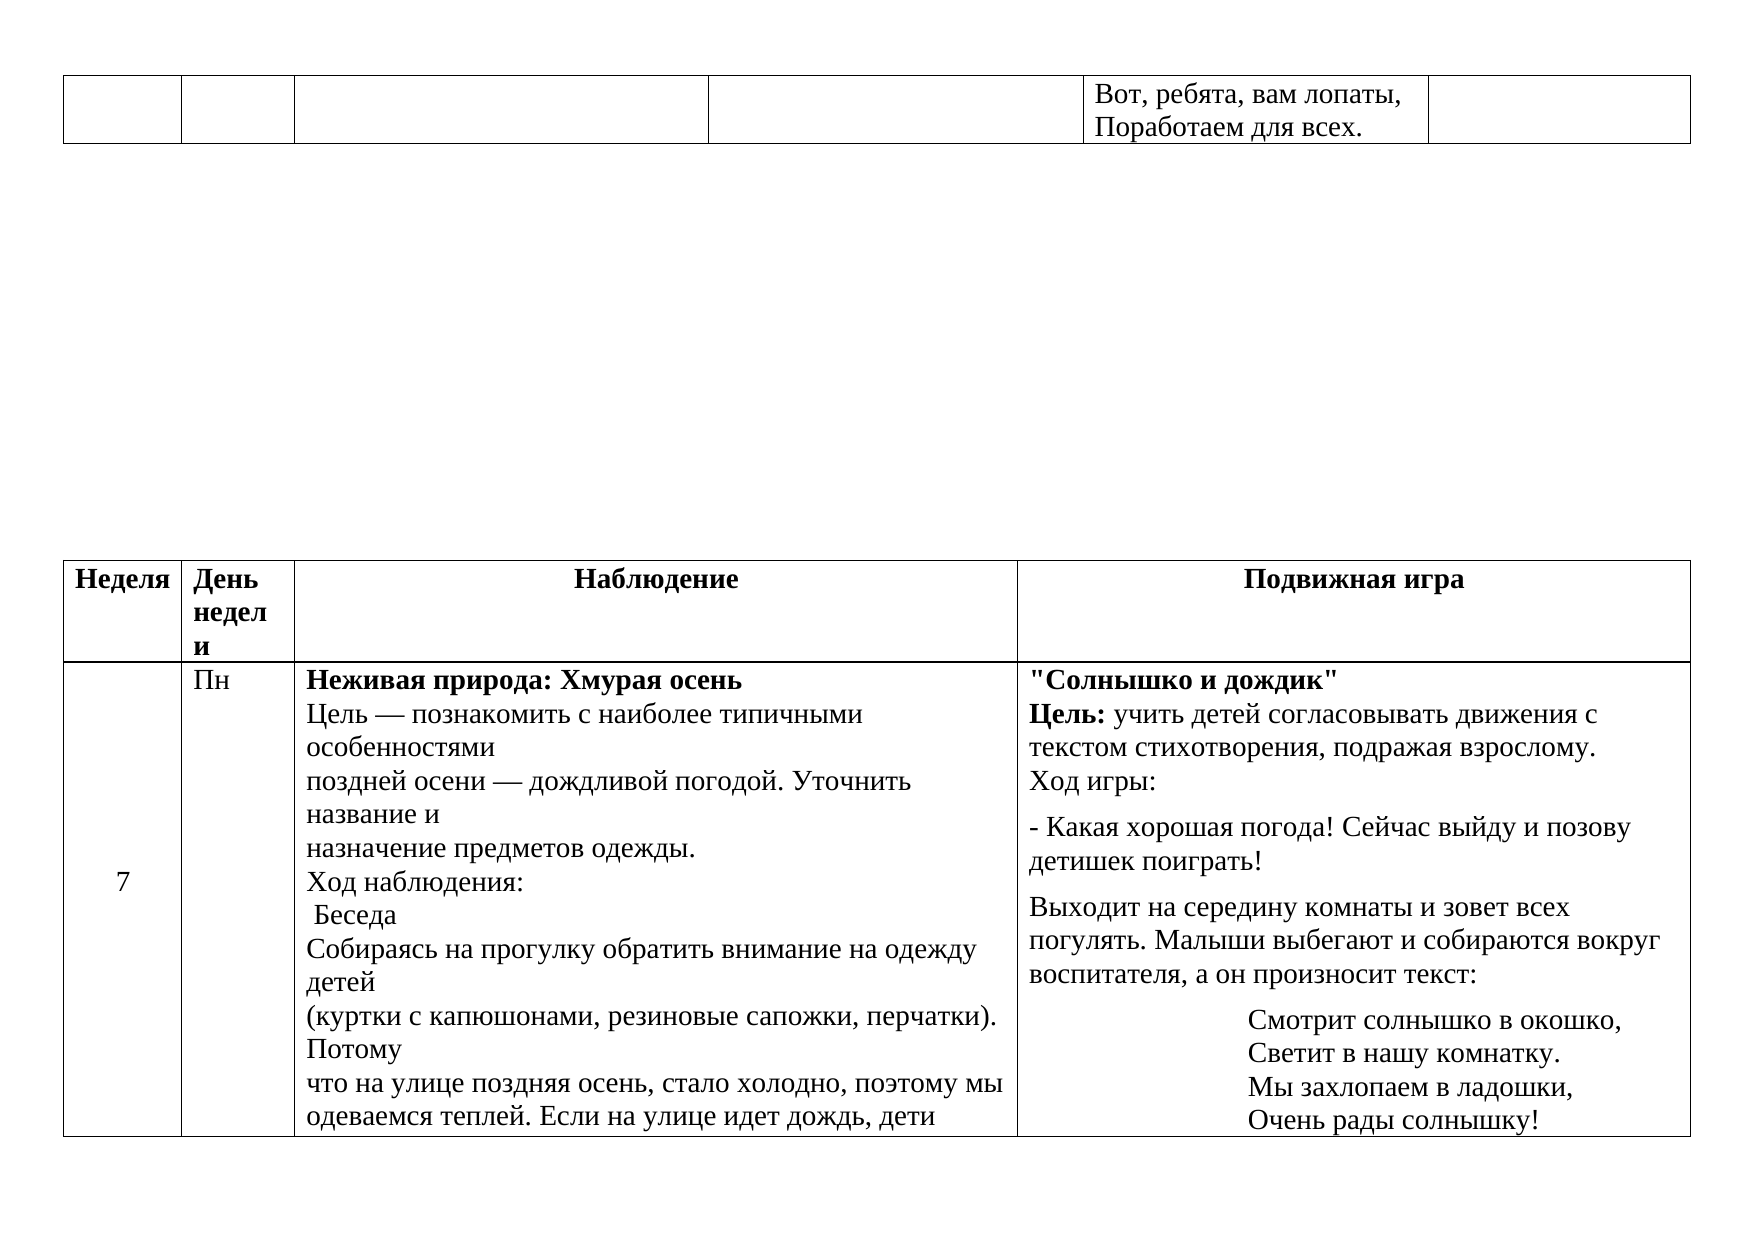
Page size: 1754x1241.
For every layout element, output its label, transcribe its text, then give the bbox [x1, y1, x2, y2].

table_header День недели [182, 561, 294, 661]
table_cell Пн [182, 663, 294, 1136]
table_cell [1429, 76, 1690, 143]
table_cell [295, 76, 708, 143]
table_header Подвижная игра [1018, 561, 1690, 661]
table_cell 7 [64, 663, 181, 1136]
table_cell Пт [182, 76, 294, 143]
table_header Наблюдение [295, 561, 1017, 661]
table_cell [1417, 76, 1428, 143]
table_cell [1018, 663, 1690, 1136]
table_header Неделя [64, 561, 181, 661]
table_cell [295, 663, 1017, 1136]
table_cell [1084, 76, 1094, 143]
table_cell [709, 76, 1083, 143]
